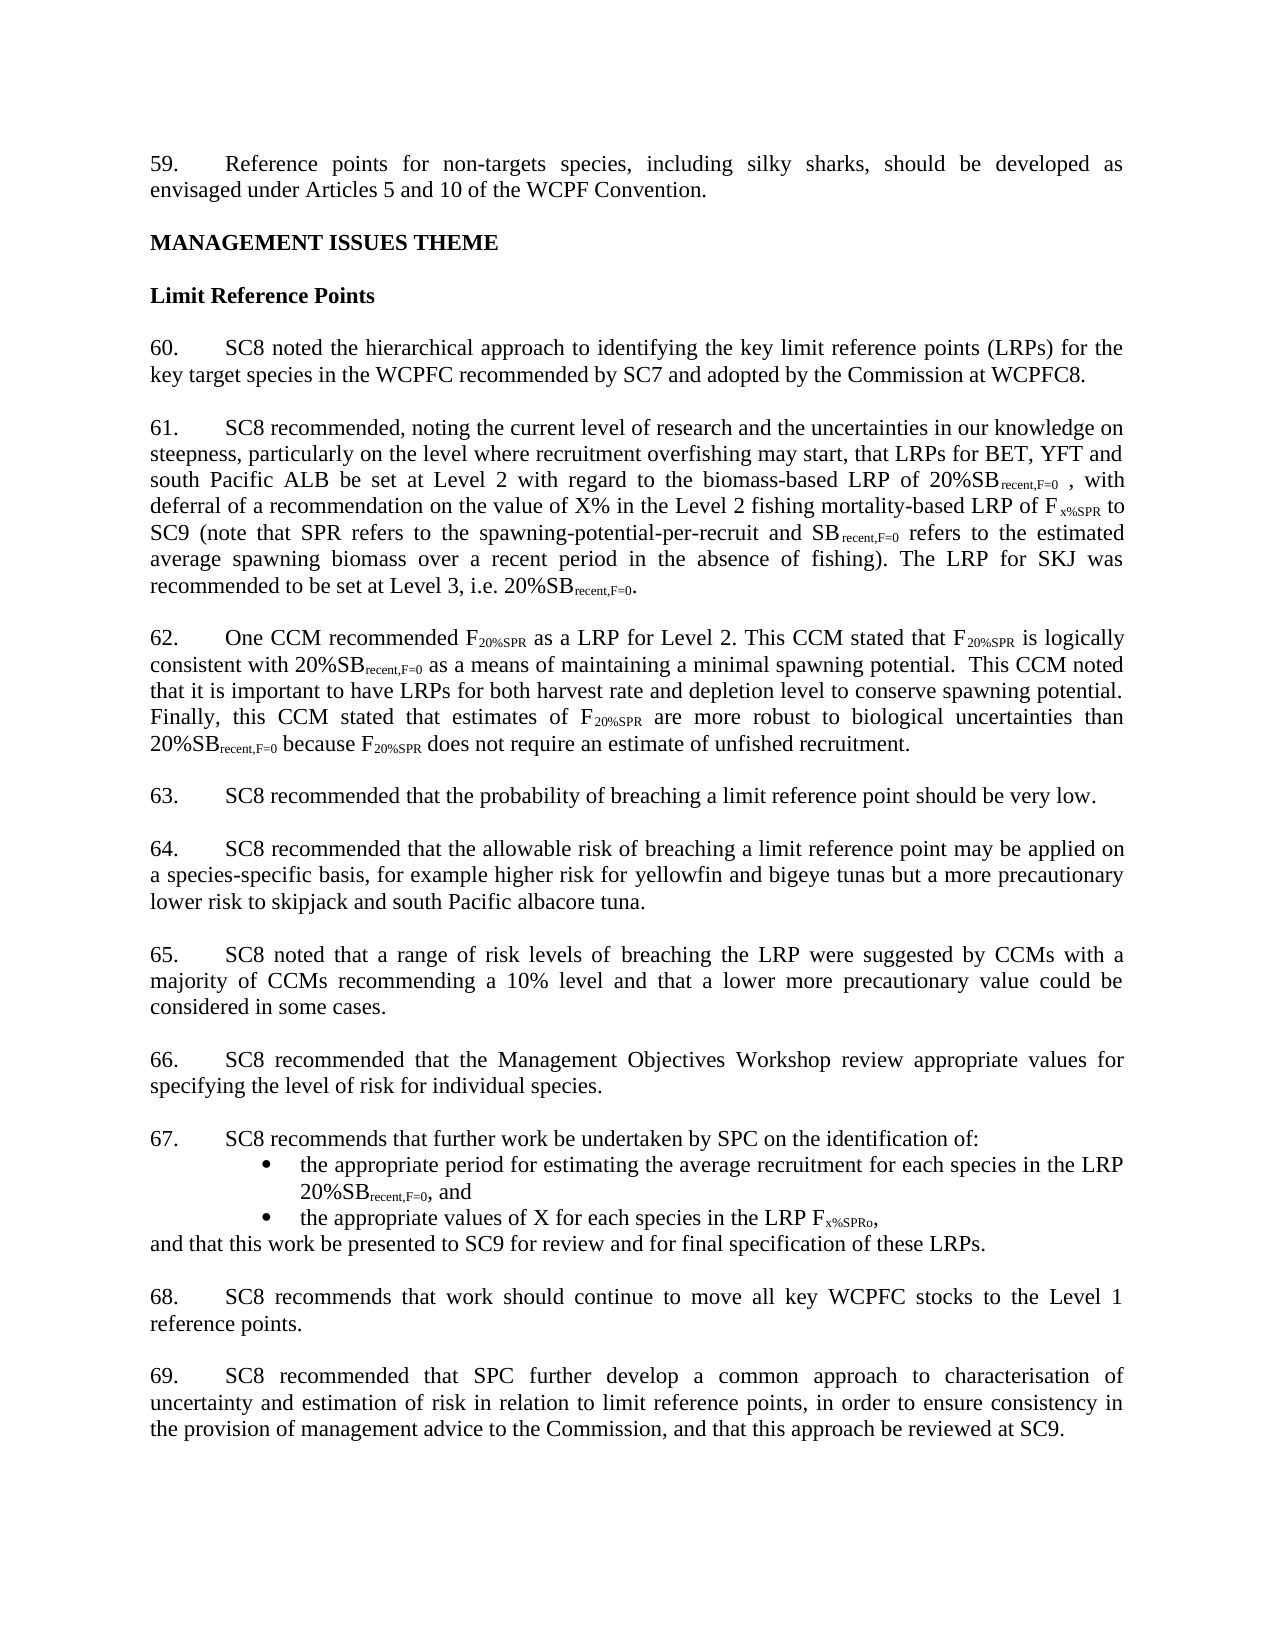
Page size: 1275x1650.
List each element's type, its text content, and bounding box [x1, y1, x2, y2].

list and that this work be presented to SC9 for review and for final specification of these LRPs. [150, 1231, 1125, 1257]
list SC8 recommends that further work be undertaken by SPC on the identification of: [150, 1125, 1125, 1151]
list SC8 recommended that the Management Objectives Workshop review appropriate values for specifying the level of risk for individual species. [150, 1046, 1125, 1099]
list SC8 noted that a range of risk levels of breaching the LRP were suggested by CCMs with a majority of CCMs recommending a 10% level and that a lower more precautionary value could be considered in some cases. [150, 941, 1125, 1020]
list SC8 noted the hierarchical approach to identifying the key limit reference points (LRPs) for the key target species in the WCPFC recommended by SC7 and adopted by the Commission at WCPFC8. [150, 334, 1125, 387]
list SC8 recommended that SPC further develop a common approach to characterisation of uncertainty and estimation of risk in relation to limit reference points, in order to ensure consistency in the provision of management advice to the Commission, and that this approach be reviewed at SC9. [150, 1362, 1125, 1441]
list the appropriate period for estimating the average recruitment for each species in the LRP 20%SBrecent,F=0, and [262, 1151, 1125, 1204]
list Reference points for non-targets species, including silky sharks, should be developed as envisaged under Articles 5 and 10 of the WCPF Convention. [150, 150, 1125, 203]
list SC8 recommended, noting the current level of research and the uncertainties in our knowledge on steepness, particularly on the level where recruitment overfishing may start, that LRPs for BET, YFT and south Pacific ALB be set at Level 2 with regard to the biomass-based LRP of 20%SBrecent,F=0 , with deferral of a recommendation on the value of X% in the Level 2 fishing mortality-based LRP of Fx%SPR to SC9 (note that SPR refers to the spawning-potential-per-recruit and SBrecent,F=0 refers to the estimated average spawning biomass over a recent period in the absence of fishing). The LRP for SKJ was recommended to be set at Level 3, i.e. 20%SBrecent,F=0. [150, 413, 1125, 598]
text Limit Reference Points [150, 282, 1125, 308]
list SC8 recommended that the allowable risk of breaching a limit reference point may be applied on a species-specific basis, for example higher risk for yellowfin and bigeye tunas but a more precautionary lower risk to skipjack and south Pacific albacore tuna. [150, 835, 1125, 914]
list One CCM recommended F20%SPR as a LRP for Level 2. This CCM stated that F20%SPR is logically consistent with 20%SBrecent,F=0 as a means of maintaining a minimal spawning potential. This CCM noted that it is important to have LRPs for both harvest rate and depletion level to conserve spawning potential. Finally, this CCM stated that estimates of F20%SPR are more robust to biological uncertainties than 20%SBrecent,F=0 because F20%SPR does not require an estimate of unfished recruitment. [150, 624, 1125, 756]
list SC8 recommended that the probability of breaching a limit reference point should be very low. [150, 782, 1125, 809]
text MANAGEMENT ISSUES THEME [150, 229, 1125, 255]
list the appropriate values of X for each species in the LRP Fx%SPRo, [262, 1204, 1125, 1231]
list SC8 recommends that work should continue to move all key WCPFC stocks to the Level 1 reference points. [150, 1283, 1125, 1336]
